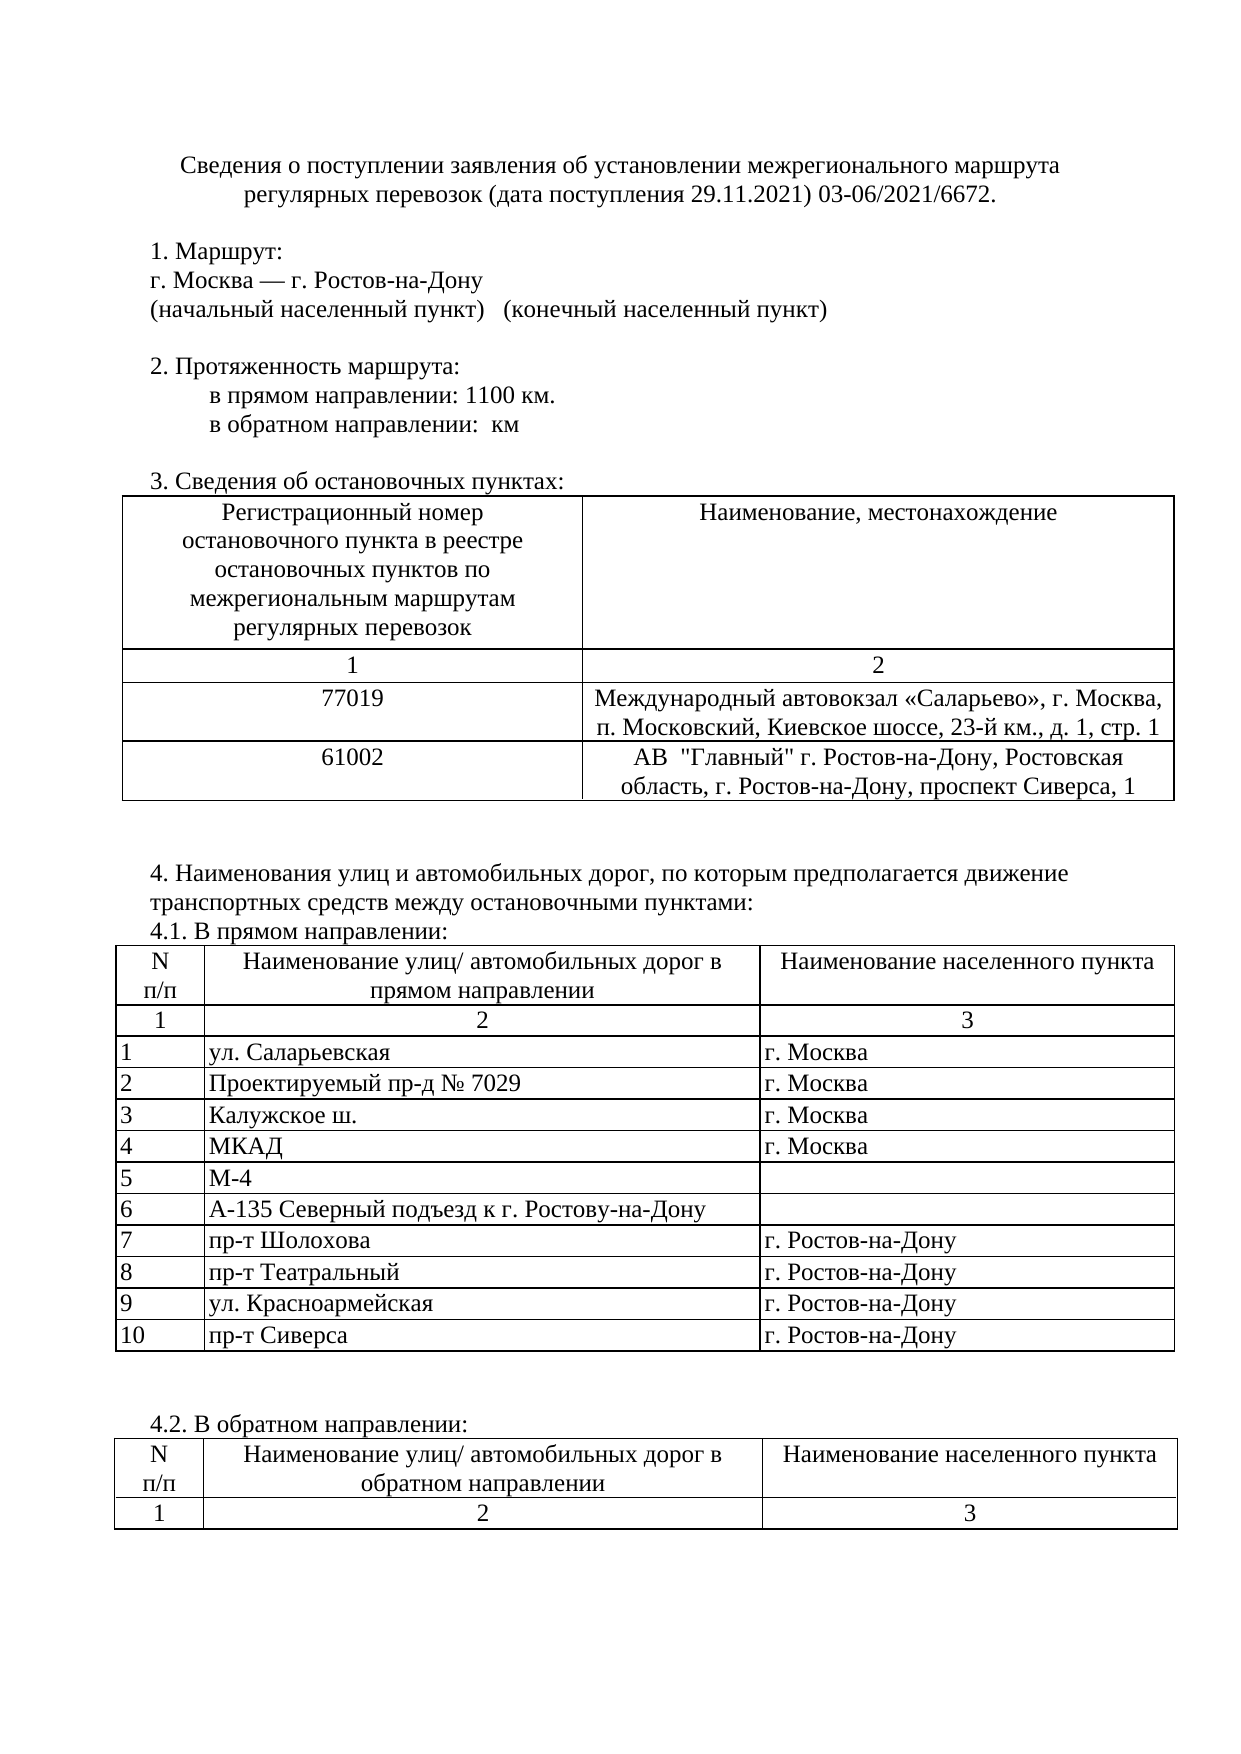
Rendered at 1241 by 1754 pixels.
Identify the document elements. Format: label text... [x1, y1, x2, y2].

text в прямом направлении: 1100 км. [150, 380, 1090, 409]
table_cell г. Ростов-на-Дону [761, 1257, 1174, 1287]
table_cell 3 [763, 1497, 1177, 1528]
table_cell 8 [117, 1257, 204, 1287]
table_cell 2 [117, 1068, 204, 1098]
text 4.2. В обратном направлении: [150, 1409, 1090, 1438]
table_cell 3 [117, 1100, 204, 1130]
table_cell Проектируемый пр-д № 7029 [205, 1068, 759, 1098]
table_cell 4 [117, 1131, 204, 1161]
table_cell 77019 [123, 683, 582, 740]
table_cell ул. Красноармейская [205, 1289, 759, 1318]
table_header N п/п [117, 946, 204, 1004]
table_cell МКАД [205, 1131, 759, 1161]
text Сведения о поступлении заявления об установлении межрегионального маршрута регулярных перевозок (дата поступления 29.11.2021) 03-06/2021/6672. [150, 150, 1090, 207]
table_cell 1 [115, 1498, 203, 1528]
table_cell пр-т Театральный [205, 1257, 759, 1287]
table_cell г. Москва [761, 1100, 1174, 1130]
text 4.1. В прямом направлении: [150, 916, 1090, 945]
table_cell г. Ростов-на-Дону [761, 1289, 1174, 1318]
table_header Регистрационный номер остановочного пункта в реестре остановочных пунктов по межрегиональным маршрутам регулярных перевозок [123, 497, 582, 648]
table_header Наименование улиц/ автомобильных дорог в прямом направлении [205, 946, 759, 1004]
table_cell [761, 1194, 1174, 1224]
table_cell 1 [117, 1006, 204, 1035]
text 3. Сведения об остановочных пунктах: [150, 466, 1090, 495]
table_cell 3 [761, 1006, 1174, 1035]
table_cell 7 [117, 1226, 204, 1256]
table_cell 10 [117, 1320, 204, 1350]
table_cell 2 [583, 650, 1173, 681]
table_header Наименование улиц/ автомобильных дорог в обратном направлении [204, 1439, 762, 1497]
text 2. Протяженность маршрута: [150, 351, 1090, 380]
table_cell г. Москва [761, 1037, 1174, 1067]
table_cell 2 [204, 1498, 762, 1528]
table_cell А-135 Северный подъезд к г. Ростову-на-Дону [205, 1194, 759, 1224]
table_cell М-4 [205, 1163, 759, 1193]
table_cell г. Ростов-на-Дону [761, 1226, 1174, 1256]
table_cell пр-т Шолохова [205, 1226, 759, 1256]
table_header Наименование населенного пункта [761, 946, 1174, 1004]
table_cell г. Ростов-на-Дону [761, 1320, 1174, 1350]
table_header N п/п [115, 1439, 203, 1497]
table_cell АВ "Главный" г. Ростов-на-Дону, Ростовская область, г. Ростов-на-Дону, проспект Сиверса, 1 [583, 742, 1173, 799]
table_cell 1 [117, 1037, 204, 1067]
table_cell 6 [117, 1194, 204, 1224]
text (начальный населенный пункт) (конечный населенный пункт) [150, 294, 1090, 322]
table_cell ул. Саларьевская [205, 1037, 759, 1067]
table_cell 9 [117, 1289, 204, 1318]
table_cell 1 [123, 650, 582, 681]
table_cell пр-т Сиверса [205, 1320, 759, 1350]
table_cell 5 [117, 1163, 204, 1193]
table_cell [761, 1163, 1174, 1193]
table_cell г. Москва [761, 1068, 1174, 1098]
table_cell Международный автовокзал «Саларьево», г. Москва, п. Московский, Киевское шоссе, 23-й км., д. 1, стр. 1 [583, 683, 1173, 740]
table_cell 2 [205, 1006, 759, 1035]
text 4. Наименования улиц и автомобильных дорог, по которым предполагается движение транспортных средств между остановочными пунктами: [150, 858, 1090, 916]
text 1. Маршрут: [150, 236, 1090, 265]
table_header Наименование населенного пункта [763, 1439, 1177, 1497]
table_cell г. Москва [761, 1131, 1174, 1161]
table_header Наименование, местонахождение [583, 497, 1173, 648]
text г. Москва — г. Ростов-на-Дону [150, 265, 1090, 294]
table_cell 61002 [123, 742, 582, 799]
table_cell Калужское ш. [205, 1100, 759, 1130]
text в обратном направлении: км [150, 409, 1090, 437]
